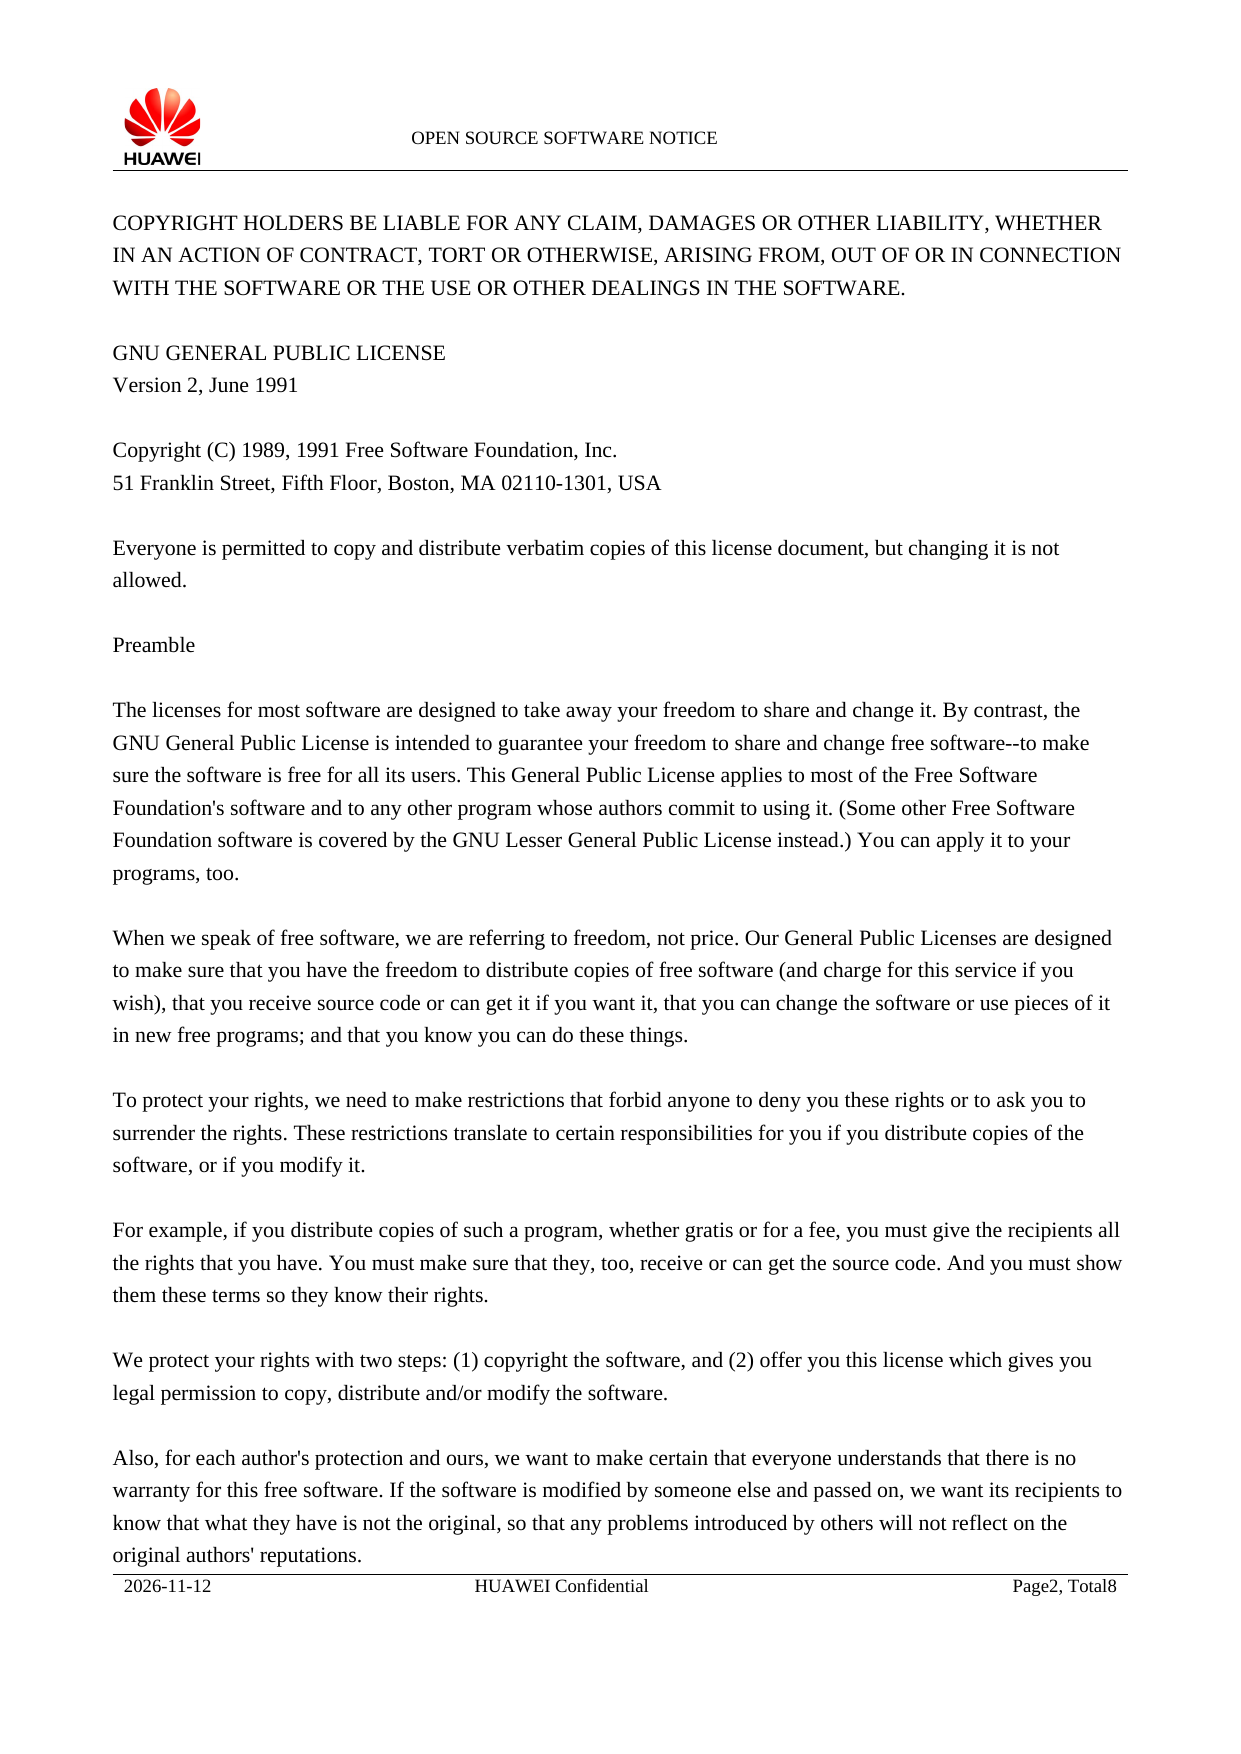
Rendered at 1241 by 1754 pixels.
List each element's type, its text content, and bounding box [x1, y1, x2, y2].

picture [124, 88, 201, 165]
